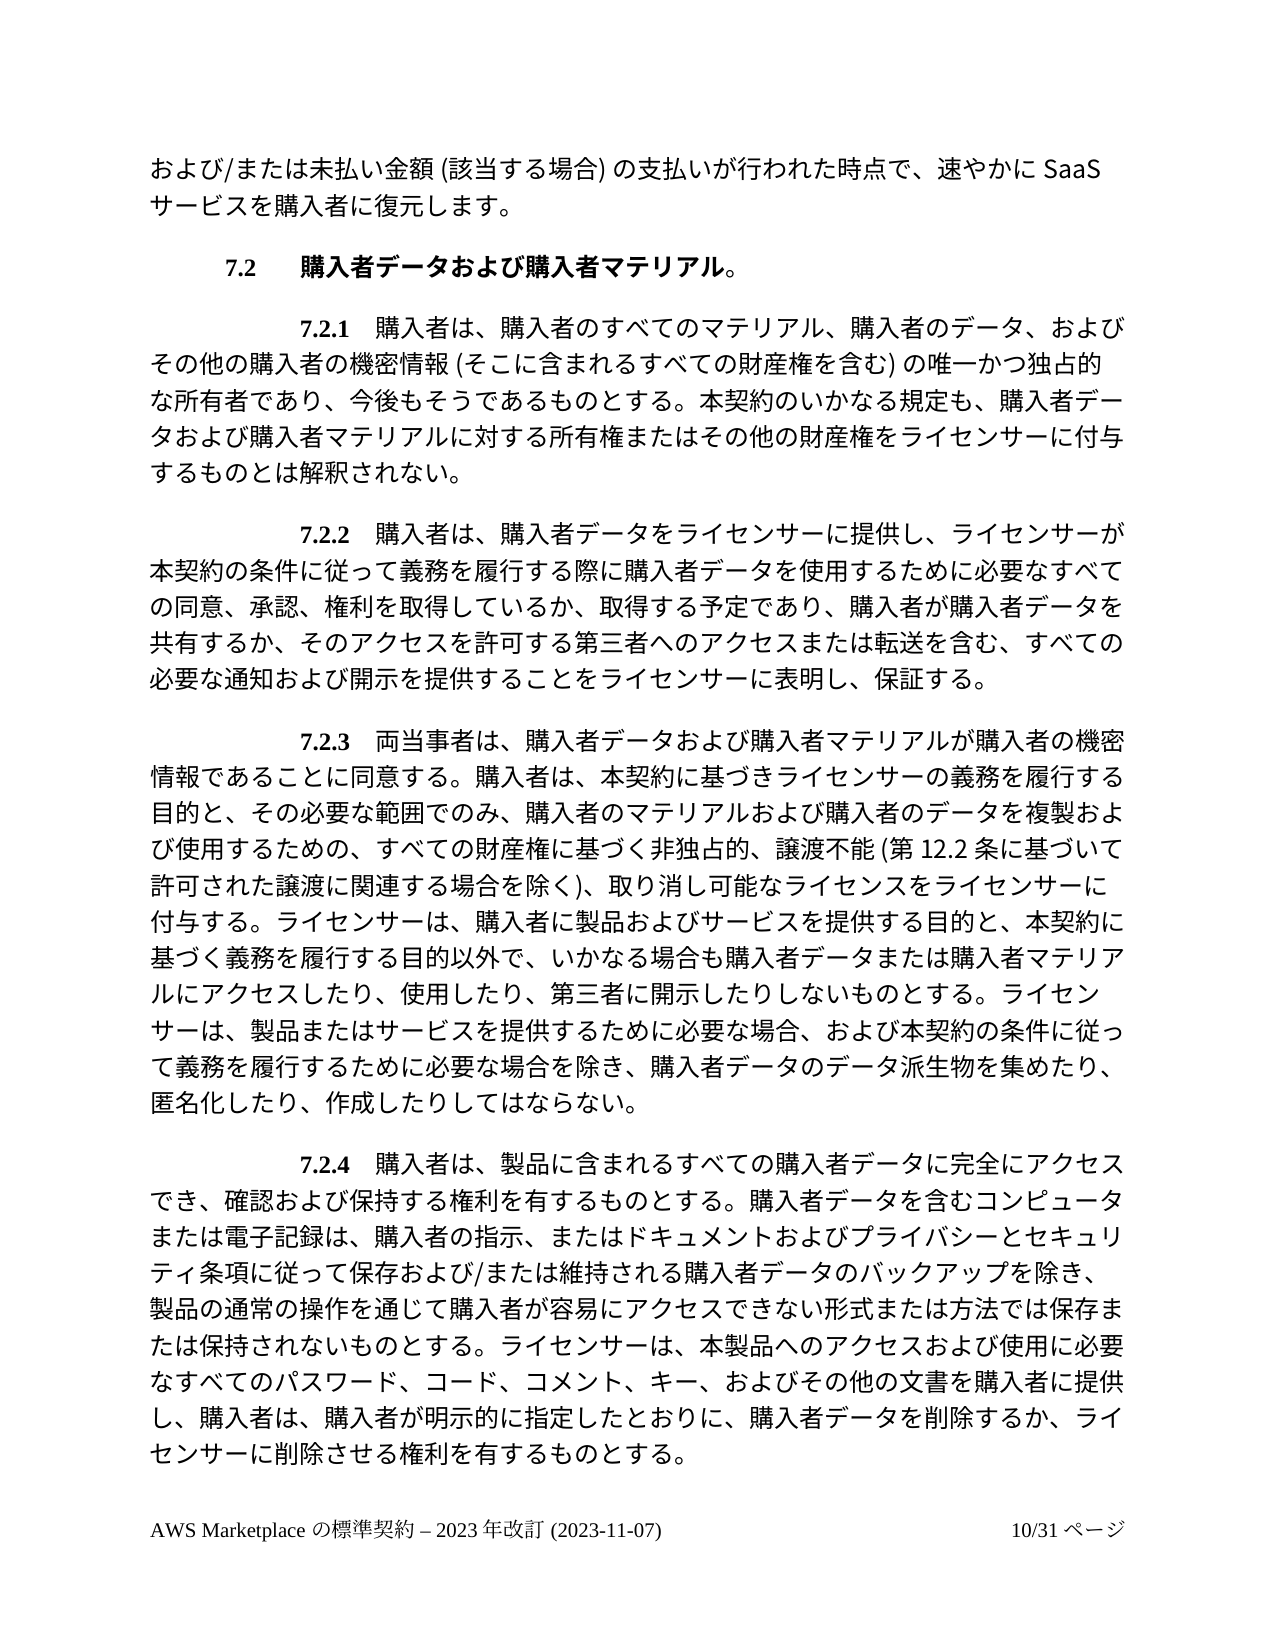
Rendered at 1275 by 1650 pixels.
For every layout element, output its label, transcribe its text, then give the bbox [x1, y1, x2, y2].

list 購入者は、購入者データをライセンサーに提供し、ライセンサーが本契約の条件に従って義務を履行する際に購入者データを使用するために必要なすべての同意、承認、権利を取得しているか、取得する予定であり、購入者が購入者データを共有するか、そのアクセスを許可する第三者へのアクセスまたは転送を含む、すべての必要な通知および開示を提供することをライセンサーに表明し、保証する。 [149, 515, 1125, 696]
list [149, 150, 1125, 222]
list 両当事者は、購入者データおよび購入者マテリアルが購入者の機密情報であることに同意する。購入者は、本契約に基づきライセンサーの義務を履行する目的と、その必要な範囲でのみ、購入者のマテリアルおよび購入者のデータを複製および使用するための、すべての財産権に基づく非独占的、譲渡不能 (第 12.2 条に基づいて許可された譲渡に関連する場合を除く)、取り消し可能なライセンスをライセンサーに付与する。ライセンサーは、購入者に製品およびサービスを提供する目的と、本契約に基づく義務を履行する目的以外で、いかなる場合も購入者データまたは購入者マテリアルにアクセスしたり、使用したり、第三者に開示したりしないものとする。ライセンサーは、製品またはサービスを提供するために必要な場合、および本契約の条件に従って義務を履行するために必要な場合を除き、購入者データのデータ派生物を集めたり、匿名化したり、作成したりしてはならない。 [150, 721, 1125, 1120]
list 購入者は、製品に含まれるすべての購入者データに完全にアクセスでき、確認および保持する権利を有するものとする。購入者データを含むコンピュータまたは電子記録は、購入者の指示、またはドキュメントおよびプライバシーとセキュリティ条項に従って保存および/または維持される購入者データのバックアップを除き、製品の通常の操作を通じて購入者が容易にアクセスできない形式または方法では保存または保持されないものとする。ライセンサーは、本製品へのアクセスおよび使用に必要なすべてのパスワード、コード、コメント、キー、およびその他の文書を購入者に提供し、購入者は、購入者が明示的に指定したとおりに、購入者データを削除するか、ライセンサーに削除させる権利を有するものとする。 [149, 1145, 1125, 1471]
list 購入者は、購入者のすべてのマテリアル、購入者のデータ、およびその他の購入者の機密情報 (そこに含まれるすべての財産権を含む) の唯一かつ独占的な所有者であり、今後もそうであるものとする。本契約のいかなる規定も、購入者データおよび購入者マテリアルに対する所有権またはその他の財産権をライセンサーに付与するものとは解釈されない。 [149, 309, 1125, 490]
list 購入者データおよび購入者マテリアル。 [150, 247, 1125, 284]
